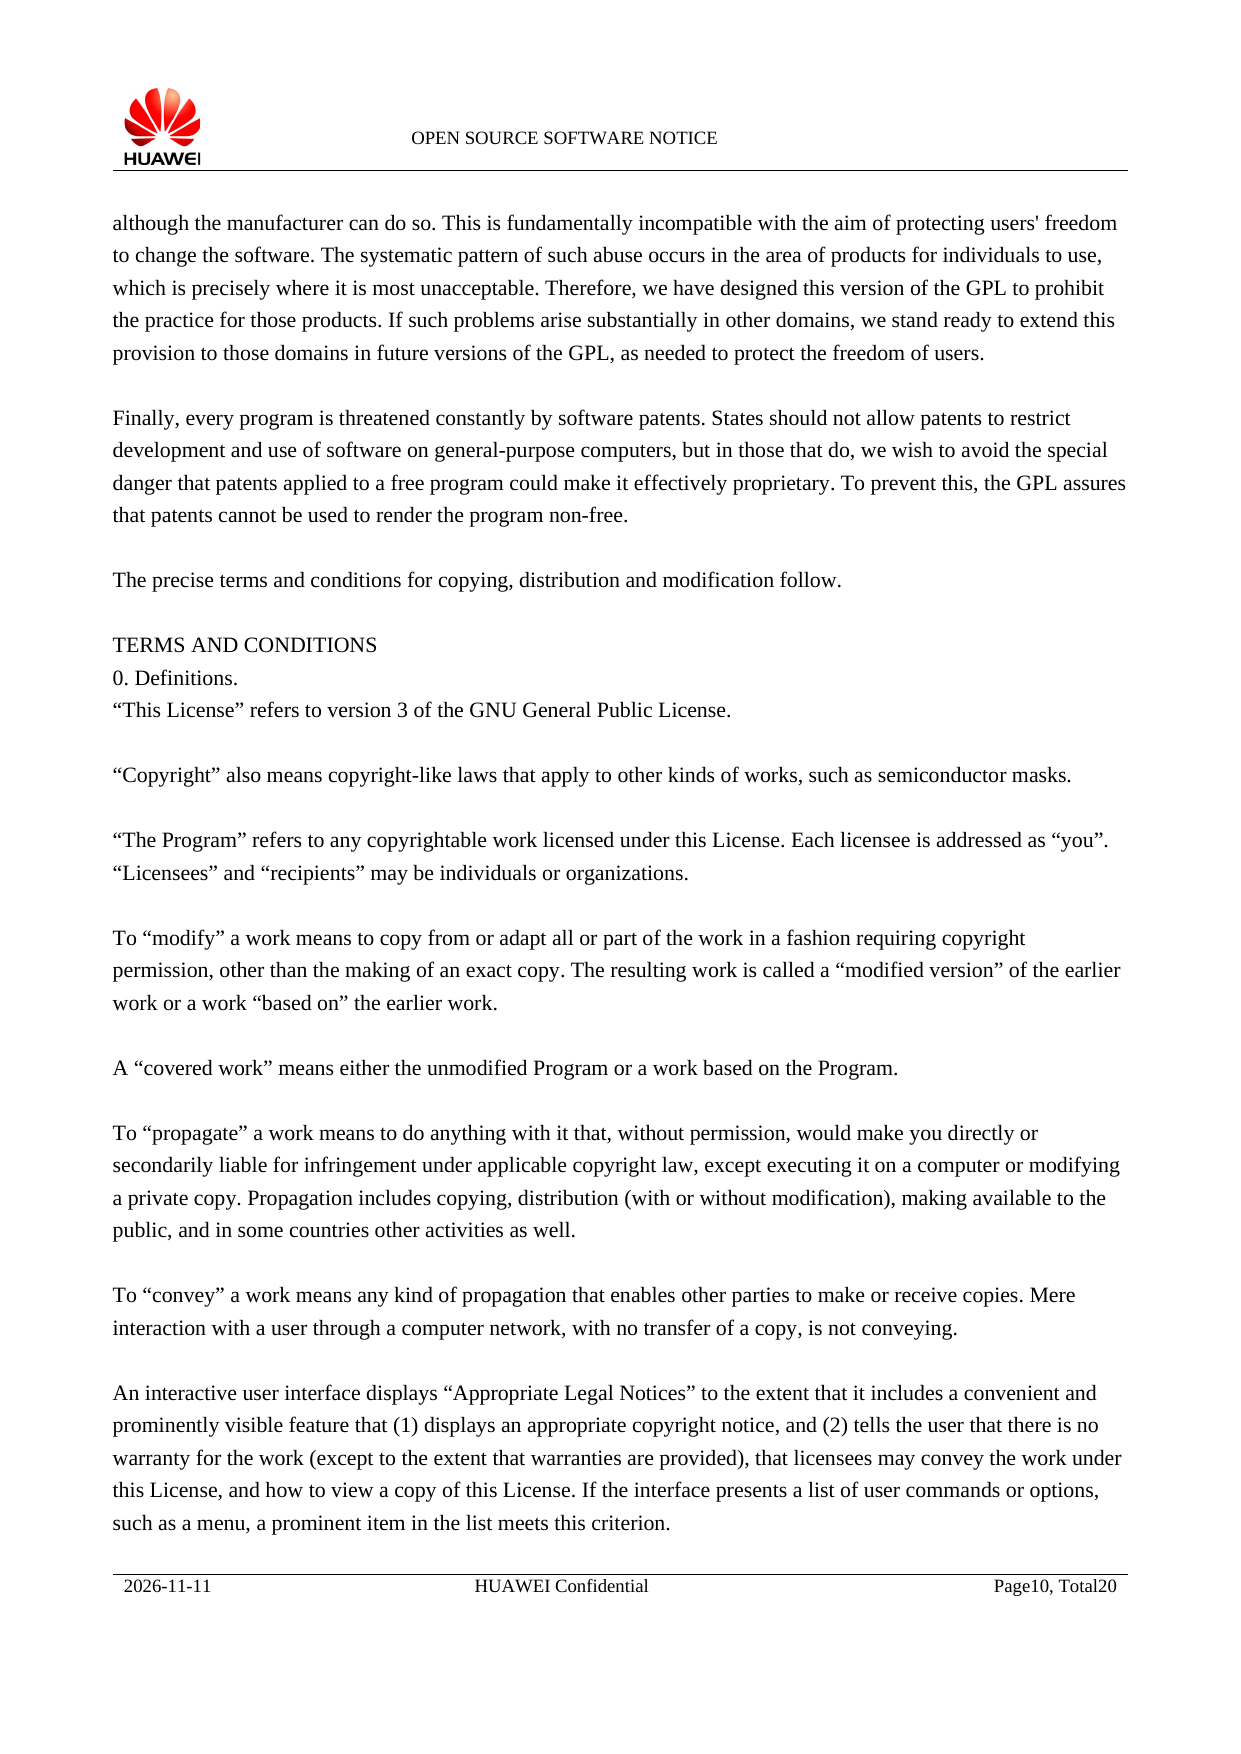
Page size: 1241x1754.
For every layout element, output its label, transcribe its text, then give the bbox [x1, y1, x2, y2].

picture [124, 88, 201, 165]
